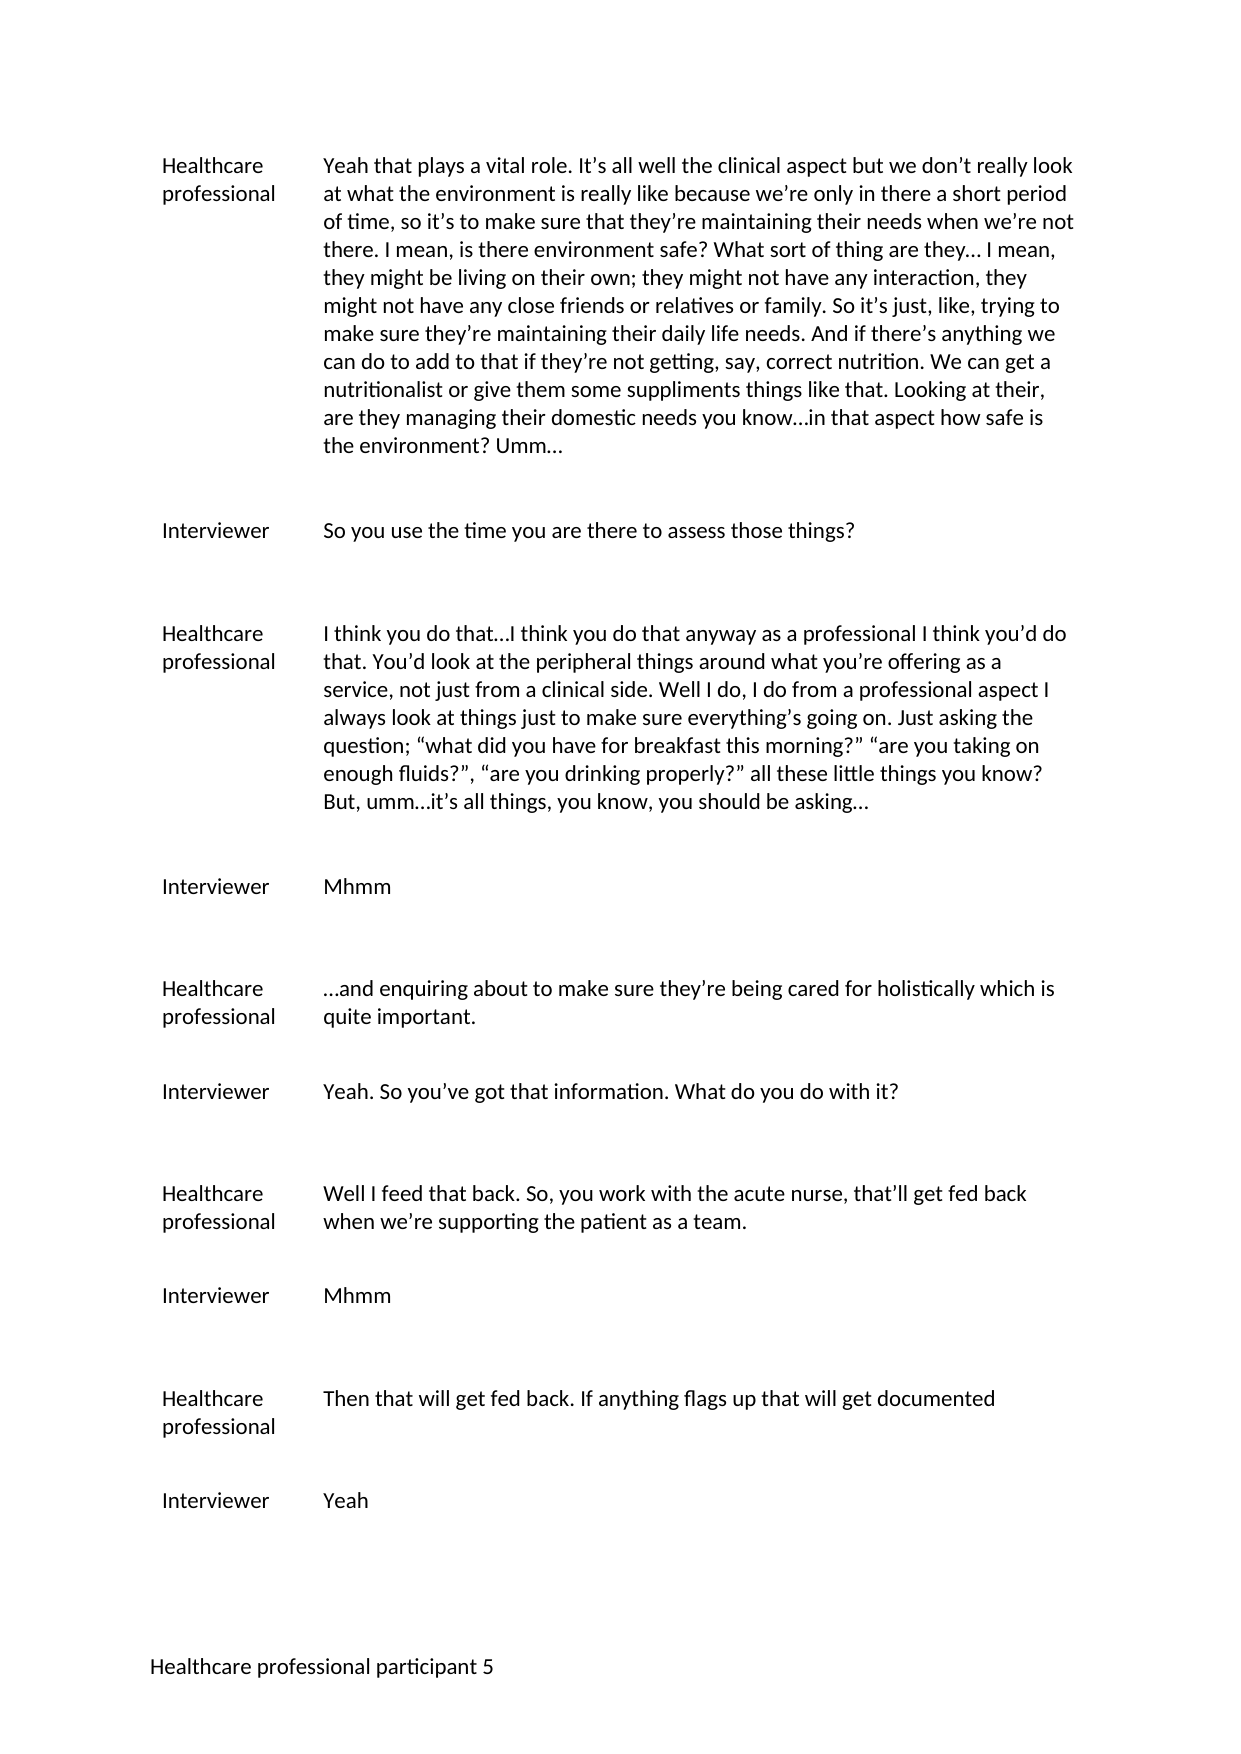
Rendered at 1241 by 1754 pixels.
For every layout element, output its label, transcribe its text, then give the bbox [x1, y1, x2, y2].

table_cell …and enquiring about to make sure they’re being cared for holistically which is quite important. [312, 974, 1087, 1076]
table_cell I think you do that…I think you do that anyway as a professional I think you’d do that. You’d look at the peripheral things around what you’re offering as a service, not just from a clinical side. Well I do, I do from a professional aspect I always look at things just to make sure everything’s going on. Just asking the question; “what did you have for breakfast this morning?” “are you taking on enough fluids?”, “are you drinking properly?” all these little things you know? But, umm…it’s all things, you know, you should be asking… [312, 619, 1087, 871]
table_cell Healthcare professional [151, 151, 311, 515]
table_cell Interviewer [151, 1077, 311, 1178]
table_cell Interviewer [151, 516, 311, 618]
table_cell Yeah [312, 1486, 1087, 1588]
table_cell Interviewer [151, 1282, 311, 1383]
table_cell So you use the time you are there to assess those things? [312, 516, 1087, 618]
table_cell Interviewer [151, 1486, 311, 1588]
table_cell Healthcare professional [151, 1179, 311, 1281]
table_cell Healthcare professional [151, 1384, 311, 1485]
table_cell Then that will get fed back. If anything flags up that will get documented [312, 1384, 1087, 1485]
table_cell Interviewer [151, 872, 311, 973]
table_cell Healthcare professional [151, 974, 311, 1076]
table_cell Healthcare professional [151, 619, 311, 871]
table_cell Mhmm [312, 872, 1087, 973]
table_cell Yeah that plays a vital role. It’s all well the clinical aspect but we don’t really look at what the environment is really like because we’re only in there a short period of time, so it’s to make sure that they’re maintaining their needs when we’re not there. I mean, is there environment safe? What sort of thing are they… I mean, they might be living on their own; they might not have any interaction, they might not have any close friends or relatives or family. So it’s just, like, trying to make sure they’re maintaining their daily life needs. And if there’s anything we can do to add to that if they’re not getting, say, correct nutrition. We can get a nutritionalist or give them some suppliments things like that. Looking at their, are they managing their domestic needs you know…in that aspect how safe is the environment? Umm… [312, 151, 1087, 515]
table_cell Yeah. So you’ve got that information. What do you do with it? [312, 1077, 1087, 1178]
table_cell Mhmm [312, 1282, 1087, 1383]
table_cell Well I feed that back. So, you work with the acute nurse, that’ll get fed back when we’re supporting the patient as a team. [312, 1179, 1087, 1281]
